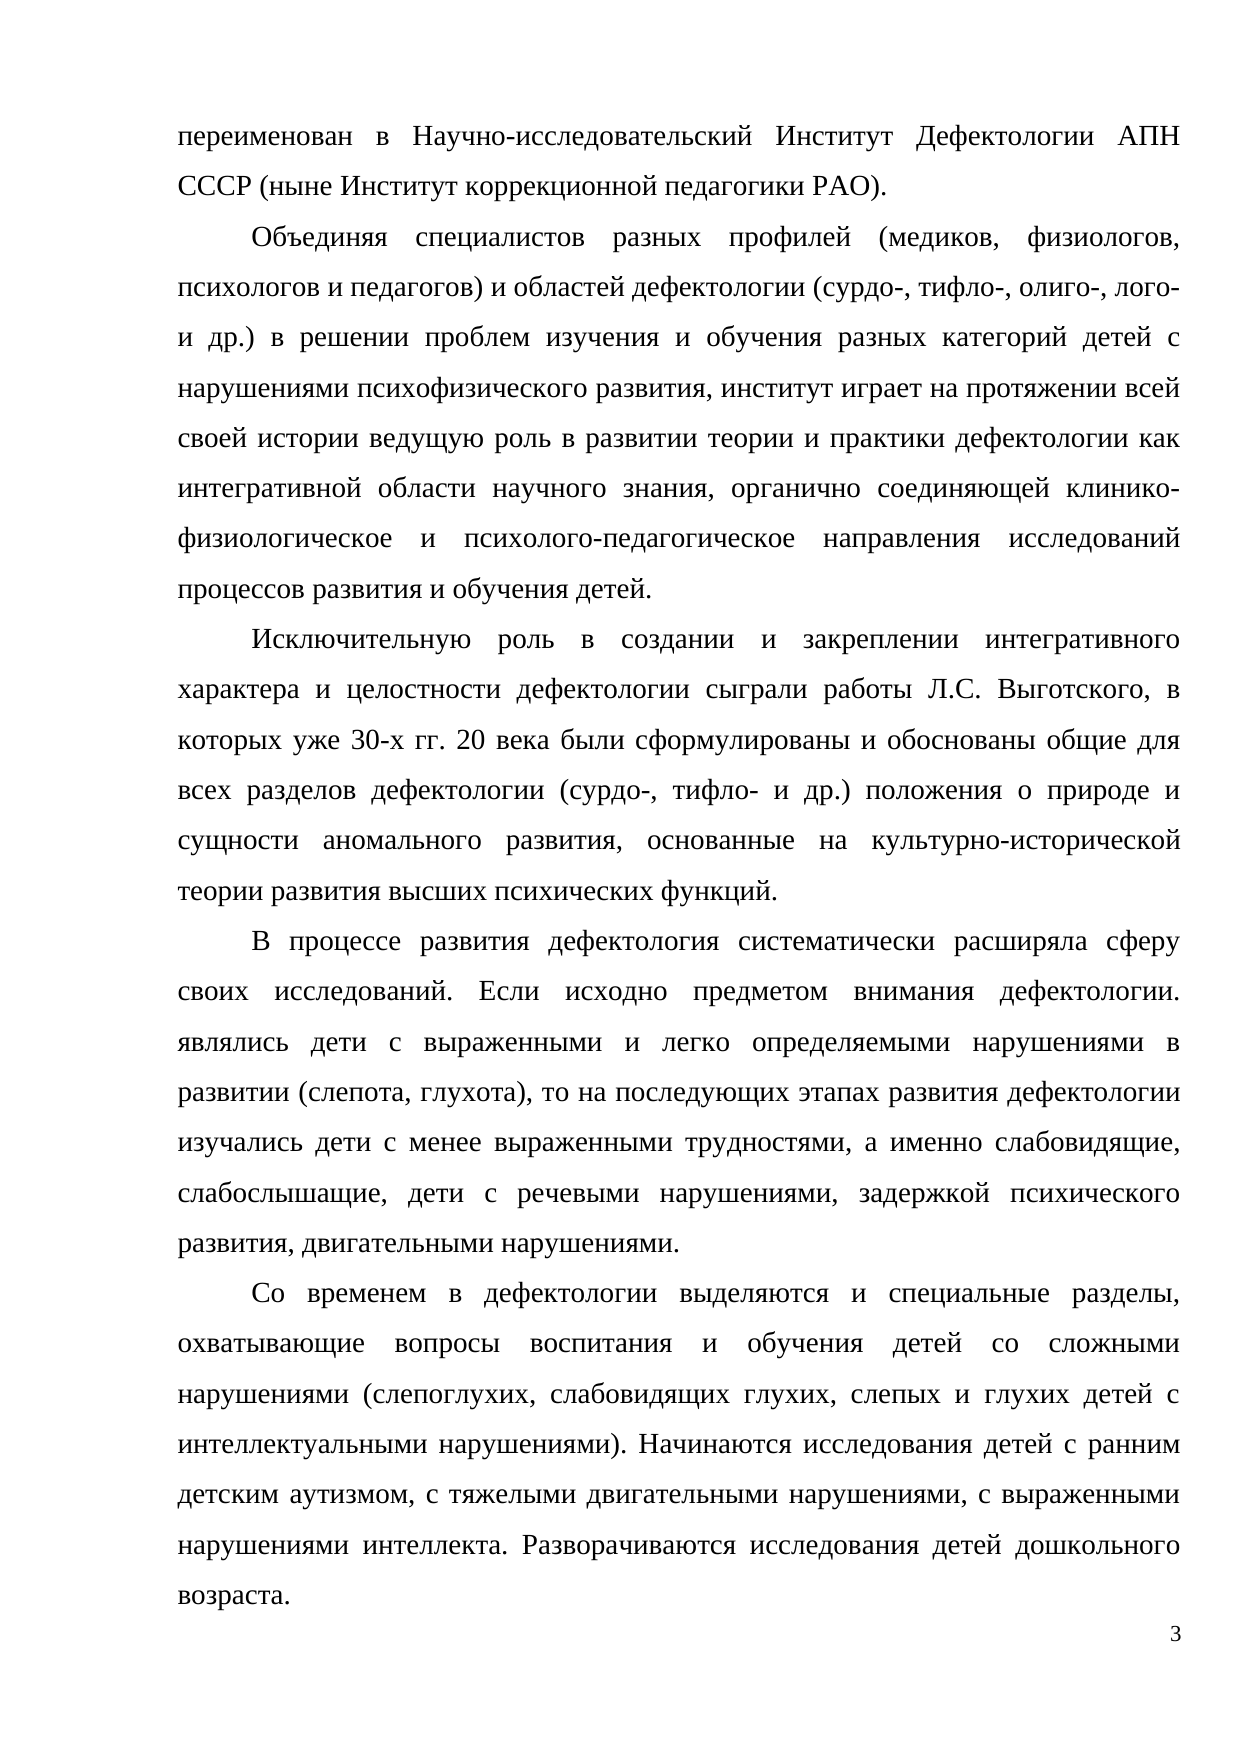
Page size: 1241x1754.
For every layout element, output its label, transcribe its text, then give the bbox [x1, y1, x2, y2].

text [177, 118, 1181, 202]
text Объединяя специалистов разных профилей (медиков, физиологов, психологов и педагогов) и областей дефектологии (сурдо-, тифло-, олиго-, лого- и др.) в решении проблем изучения и обучения разных категорий детей с нарушениями психофизического развития, институт играет на протяжении всей своей истории ведущую роль в развитии теории и практики дефектологии как интегративной области научного знания, органично соединяющей клинико-физиологическое и психолого-педагогическое направления исследований процессов развития и обучения детей. [177, 219, 1181, 604]
text Со временем в дефектологии выделяются и специальные разделы, охватывающие вопросы воспитания и обучения детей со сложными нарушениями (слепоглухих, слабовидящих глухих, слепых и глухих детей с интеллектуальными нарушениями). Начинаются исследования детей с ранним детским аутизмом, с тяжелыми двигательными нарушениями, с выраженными нарушениями интеллекта. Разворачиваются исследования детей дошкольного возраста. [177, 1275, 1181, 1611]
text Исключительную роль в создании и закреплении интегративного характера и целостности дефектологии сыграли работы Л.С. Выготского, в которых уже 30-х гг. 20 века были сформулированы и обоснованы общие для всех разделов дефектологии (сурдо-, тифло- и др.) положения о природе и сущности аномального развития, основанные на культурно-исторической теории развития высших психических функций. [177, 621, 1181, 906]
text В процессе развития дефектология систематически расширяла сферу своих исследований. Если исходно предметом внимания дефектологии. являлись дети с выраженными и легко определяемыми нарушениями в развитии (слепота, глухота), то на последующих этапах развития дефектологии изучались дети с менее выраженными трудностями, а именно слабовидящие, слабослышащие, дети с речевыми нарушениями, задержкой психического развития, двигательными нарушениями. [177, 923, 1181, 1258]
